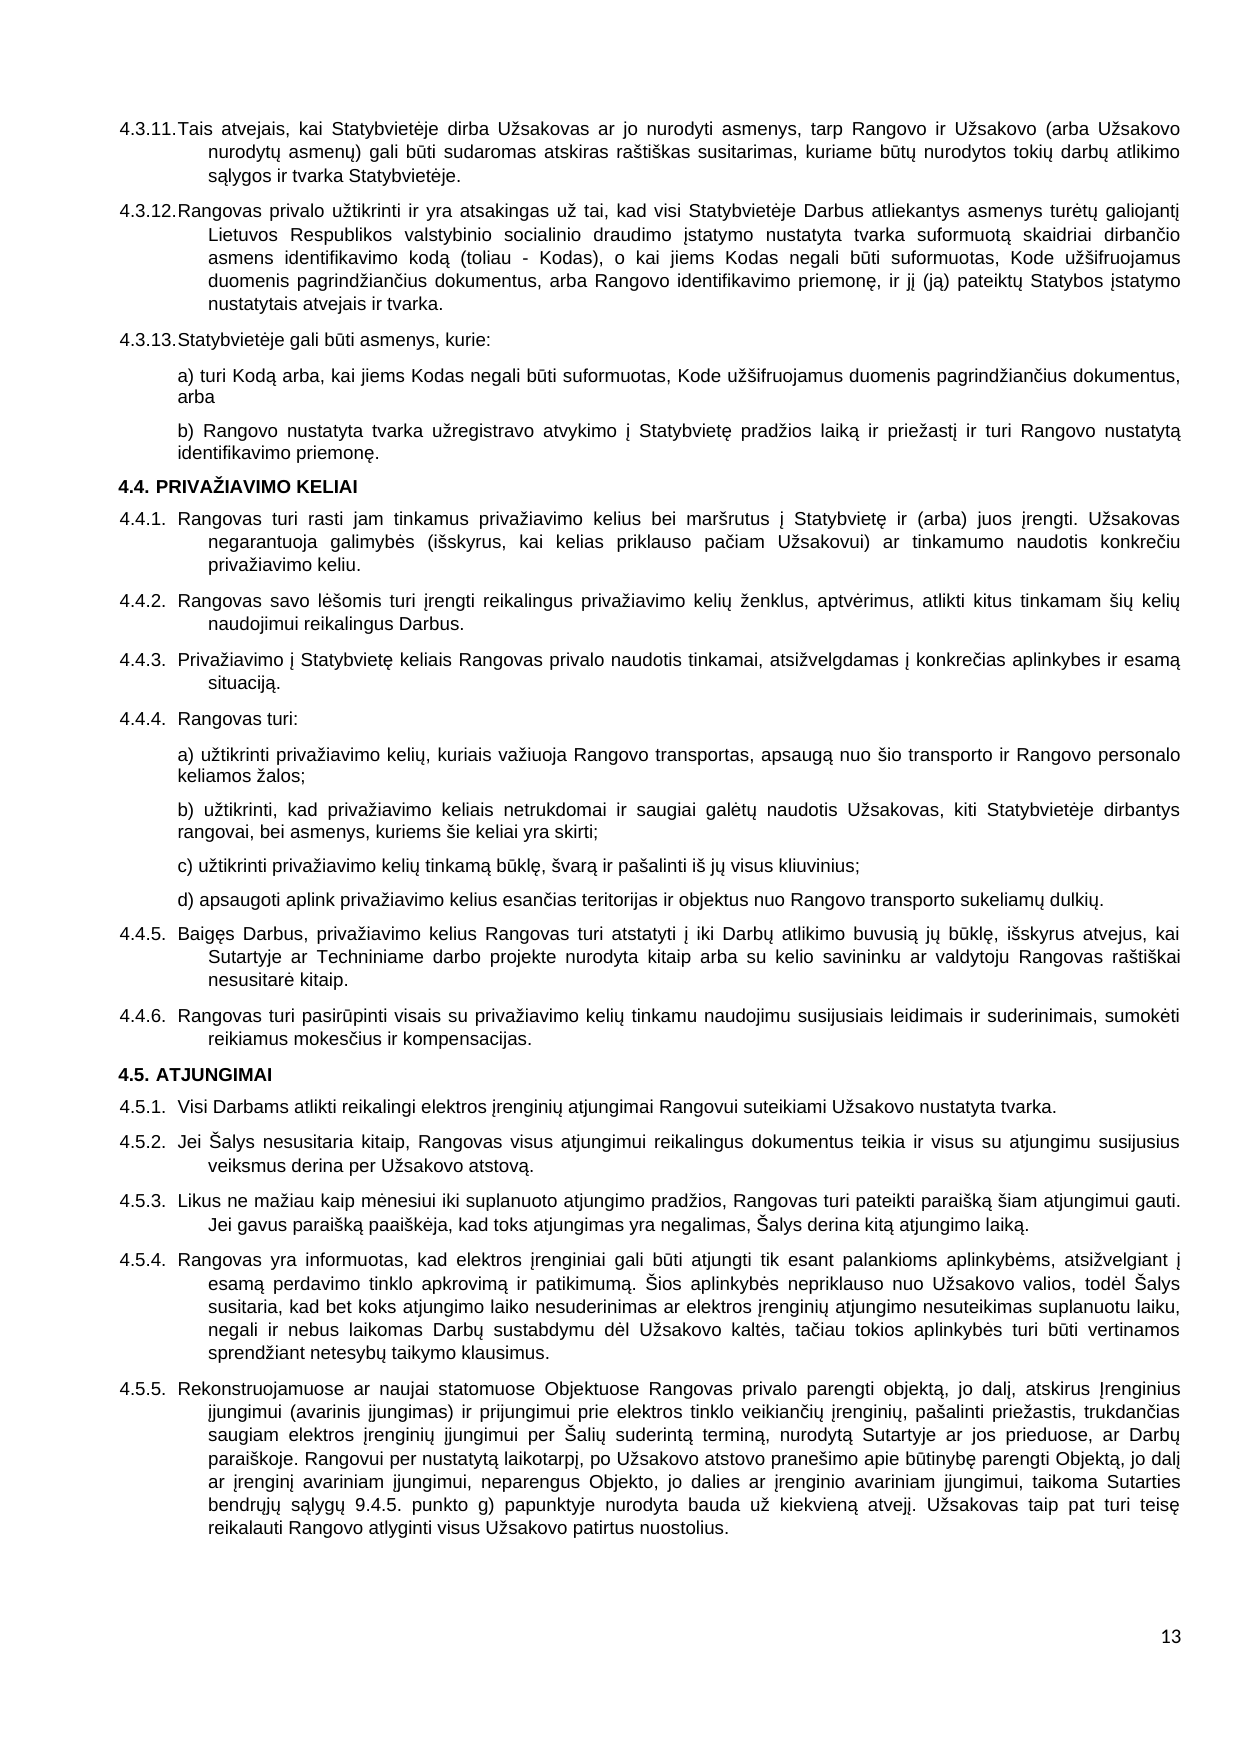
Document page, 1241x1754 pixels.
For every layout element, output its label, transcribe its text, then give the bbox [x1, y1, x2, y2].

list Rekonstruojamuose ar naujai statomuose Objektuose Rangovas privalo parengti objektą, jo dalį, atskirus Įrenginius įjungimui (avarinis įjungimas) ir prijungimui prie elektros tinklo veikiančių įrenginių, pašalinti priežastis, trukdančias saugiam elektros įrenginių įjungimui per Šalių suderintą terminą, nurodytą Sutartyje ar jos prieduose, ar Darbų paraiškoje. Rangovui per nustatytą laikotarpį, po Užsakovo atstovo pranešimo apie būtinybę parengti Objektą, jo dalį ar įrenginį avariniam įjungimui, neparengus Objekto, jo dalies ar įrenginio avariniam įjungimui, taikoma Sutarties bendrųjų sąlygų 9.4.5. punkto g) papunktyje nurodyta bauda už kiekvieną atvejį. Užsakovas taip pat turi teisę reikalauti Rangovo atlyginti visus Užsakovo patirtus nuostolius. [119, 1378, 1181, 1539]
subtitle Atjungimai [118, 1064, 1181, 1085]
list Visi Darbams atlikti reikalingi elektros įrenginių atjungimai Rangovui suteikiami Užsakovo nustatyta tvarka. [119, 1095, 1181, 1117]
list Rangovas turi: [119, 708, 1181, 729]
list Rangovas savo lėšomis turi įrengti reikalingus privažiavimo kelių ženklus, aptvėrimus, atlikti kitus tinkamam šių kelių naudojimui reikalingus Darbus. [119, 590, 1181, 634]
list Rangovas turi rasti jam tinkamus privažiavimo kelius bei maršrutus į Statybvietę ir (arba) juos įrengti. Užsakovas negarantuoja galimybės (išskyrus, kai kelias priklauso pačiam Užsakovui) ar tinkamumo naudotis konkrečiu privažiavimo keliu. [119, 507, 1181, 576]
subtitle Privažiavimo keliai [118, 476, 1181, 497]
list Jei Šalys nesusitaria kitaip, Rangovas visus atjungimui reikalingus dokumentus teikia ir visus su atjungimu susijusius veiksmus derina per Užsakovo atstovą. [119, 1131, 1181, 1176]
text c) užtikrinti privažiavimo kelių tinkamą būklę, švarą ir pašalinti iš jų visus kliuvinius; [177, 854, 1181, 876]
list Rangovas yra informuotas, kad elektros įrenginiai gali būti atjungti tik esant palankioms aplinkybėms, atsižvelgiant į esamą perdavimo tinklo apkrovimą ir patikimumą. Šios aplinkybės nepriklauso nuo Užsakovo valios, todėl Šalys susitaria, kad bet koks atjungimo laiko nesuderinimas ar elektros įrenginių atjungimo nesuteikimas suplanuotu laiku, negali ir nebus laikomas Darbų sustabdymu dėl Užsakovo kaltės, tačiau tokios aplinkybės turi būti vertinamos sprendžiant netesybų taikymo klausimus. [119, 1249, 1181, 1363]
list Rangovas turi pasirūpinti visais su privažiavimo kelių tinkamu naudojimu susijusiais leidimais ir suderinimais, sumokėti reikiamus mokesčius ir kompensacijas. [119, 1005, 1181, 1050]
list Likus ne mažiau kaip mėnesiui iki suplanuoto atjungimo pradžios, Rangovas turi pateikti paraišką šiam atjungimui gauti. Jei gavus paraišką paaiškėja, kad toks atjungimas yra negalimas, Šalys derina kitą atjungimo laiką. [119, 1190, 1181, 1235]
text a) užtikrinti privažiavimo kelių, kuriais važiuoja Rangovo transportas, apsaugą nuo šio transporto ir Rangovo personalo keliamos žalos; [177, 743, 1181, 786]
text b) užtikrinti, kad privažiavimo keliais netrukdomai ir saugiai galėtų naudotis Užsakovas, kiti Statybvietėje dirbantys rangovai, bei asmenys, kuriems šie keliai yra skirti; [177, 799, 1181, 842]
text a) turi Kodą arba, kai jiems Kodas negali būti suformuotas, Kode užšifruojamus duomenis pagrindžiančius dokumentus, arba [177, 365, 1181, 408]
text b) Rangovo nustatyta tvarka užregistravo atvykimo į Statybvietę pradžios laiką ir priežastį ir turi Rangovo nustatytą identifikavimo priemonę. [177, 420, 1181, 463]
text d) apsaugoti aplink privažiavimo kelius esančias teritorijas ir objektus nuo Rangovo transporto sukeliamų dulkių. [177, 889, 1181, 910]
list Statybvietėje gali būti asmenys, kurie: [119, 329, 1181, 351]
list Privažiavimo į Statybvietę keliais Rangovas privalo naudotis tinkamai, atsižvelgdamas į konkrečias aplinkybes ir esamą situaciją. [119, 649, 1181, 693]
list Tais atvejais, kai Statybvietėje dirba Užsakovas ar jo nurodyti asmenys, tarp Rangovo ir Užsakovo (arba Užsakovo nurodytų asmenų) gali būti sudaromas atskiras raštiškas susitarimas, kuriame būtų nurodytos tokių darbų atlikimo sąlygos ir tvarka Statybvietėje. [119, 118, 1181, 186]
list Baigęs Darbus, privažiavimo kelius Rangovas turi atstatyti į iki Darbų atlikimo buvusią jų būklę, išskyrus atvejus, kai Sutartyje ar Techniniame darbo projekte nurodyta kitaip arba su kelio savininku ar valdytoju Rangovas raštiškai nesusitarė kitaip. [119, 923, 1181, 991]
list Rangovas privalo užtikrinti ir yra atsakingas už tai, kad visi Statybvietėje Darbus atliekantys asmenys turėtų galiojantį Lietuvos Respublikos valstybinio socialinio draudimo įstatymo nustatyta tvarka suformuotą skaidriai dirbančio asmens identifikavimo kodą (toliau - Kodas), o kai jiems Kodas negali būti suformuotas, Kode užšifruojamus duomenis pagrindžiančius dokumentus, arba Rangovo identifikavimo priemonę, ir jį (ją) pateiktų Statybos įstatymo nustatytais atvejais ir tvarka. [119, 200, 1181, 315]
